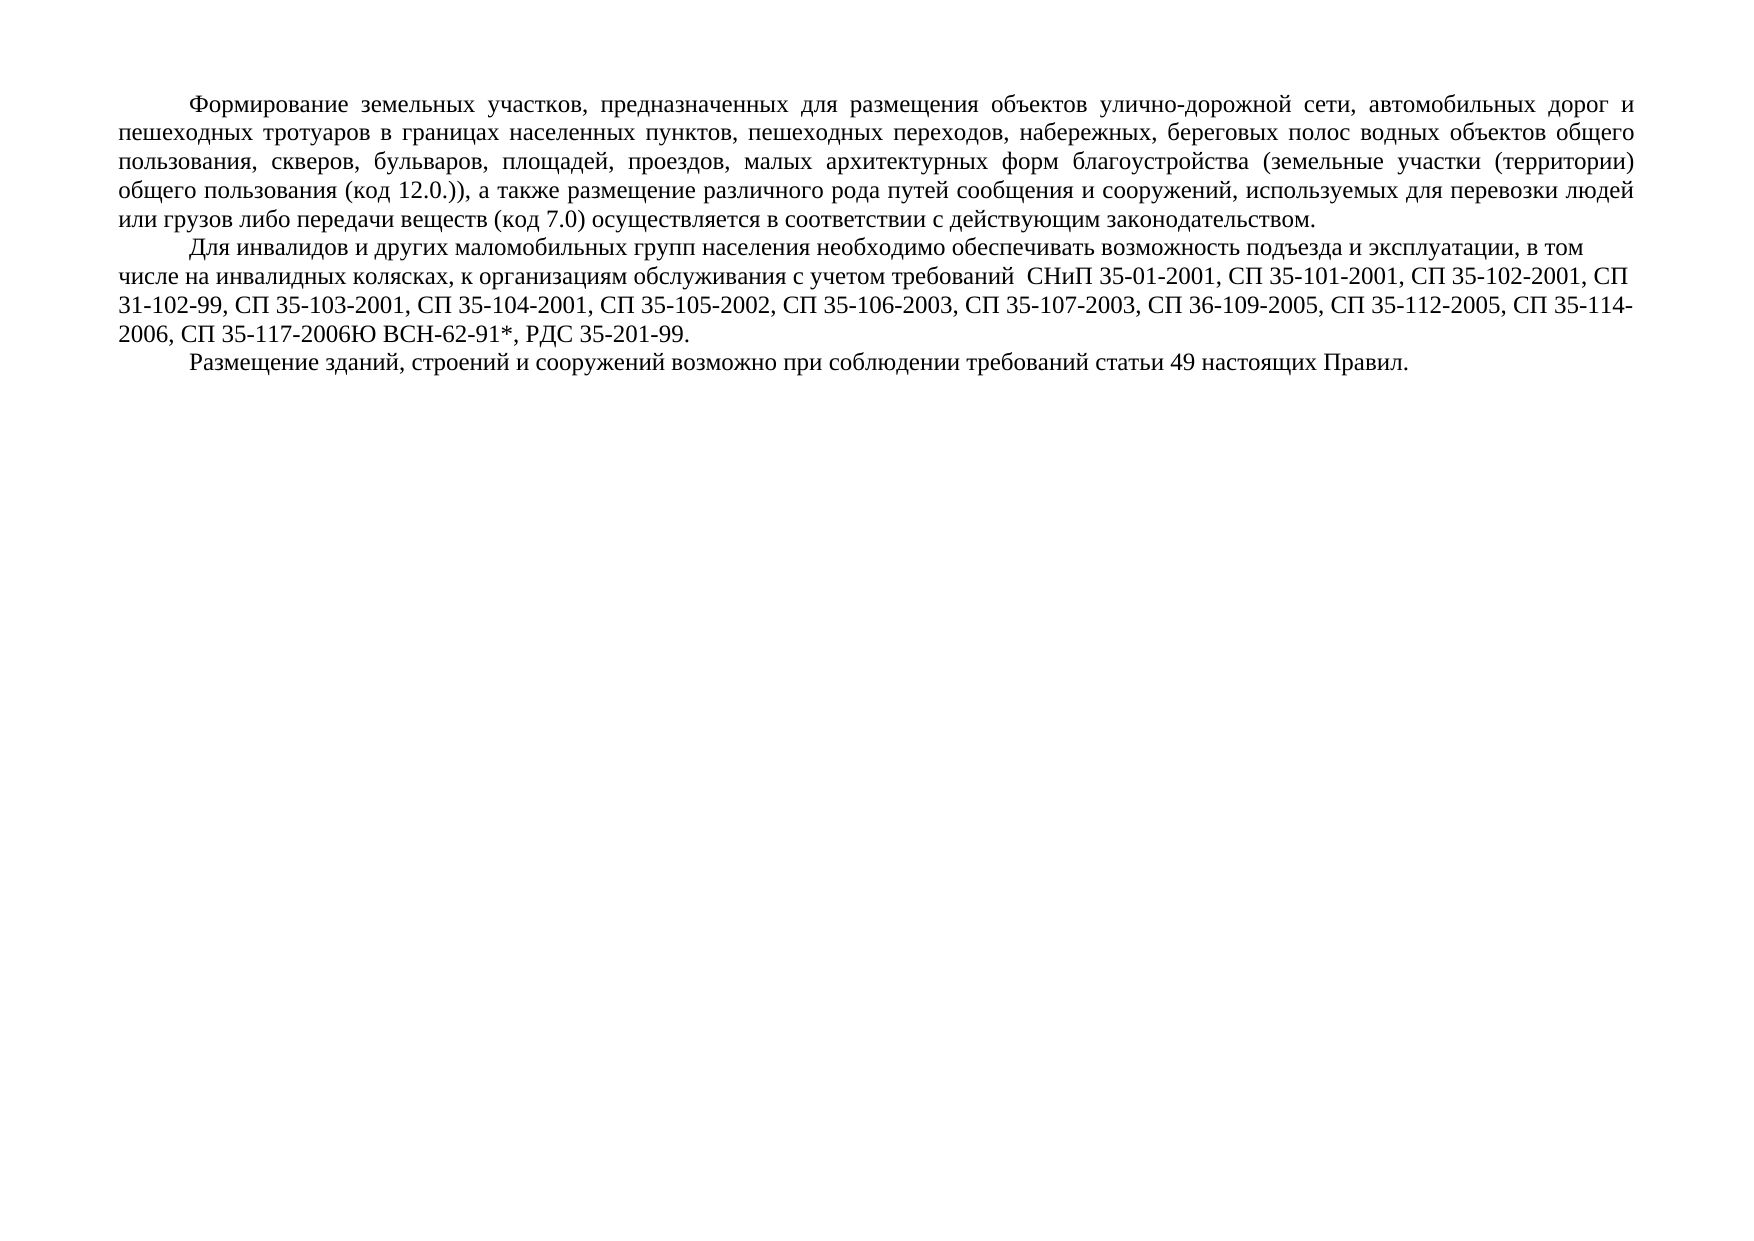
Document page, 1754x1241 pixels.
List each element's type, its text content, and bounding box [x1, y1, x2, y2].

text Формирование земельных участков, предназначенных для размещения объектов улично-дорожной сети, автомобильных дорог и пешеходных тротуаров в границах населенных пунктов, пешеходных переходов, набережных, береговых полос водных объектов общего пользования, скверов, бульваров, площадей, проездов, малых архитектурных форм благоустройства (земельные участки (территории) общего пользования (код 12.0.)), а также размещение различного рода путей сообщения и сооружений, используемых для перевозки людей или грузов либо передачи веществ (код 7.0) осуществляется в соответствии с действующим законодательством. [118, 89, 1636, 232]
text Для инвалидов и других маломобильных групп населения необходимо обеспечивать возможность подъезда и эксплуатации, в том числе на инвалидных колясках, к организациям обслуживания с учетом требований СНиП 35-01-2001, СП 35-101-2001, СП 35-102-2001, СП 31-102-99, СП 35-103-2001, СП 35-104-2001, СП 35-105-2002, СП 35-106-2003, СП 35-107-2003, СП 36-109-2005, СП 35-112-2005, СП 35-114-2006, СП 35-117-2006Ю ВСН-62-91*, РДС 35-201-99. [118, 232, 1636, 347]
text Размещение зданий, строений и сооружений возможно при соблюдении требований статьи 49 настоящих Правил. [118, 347, 1636, 376]
